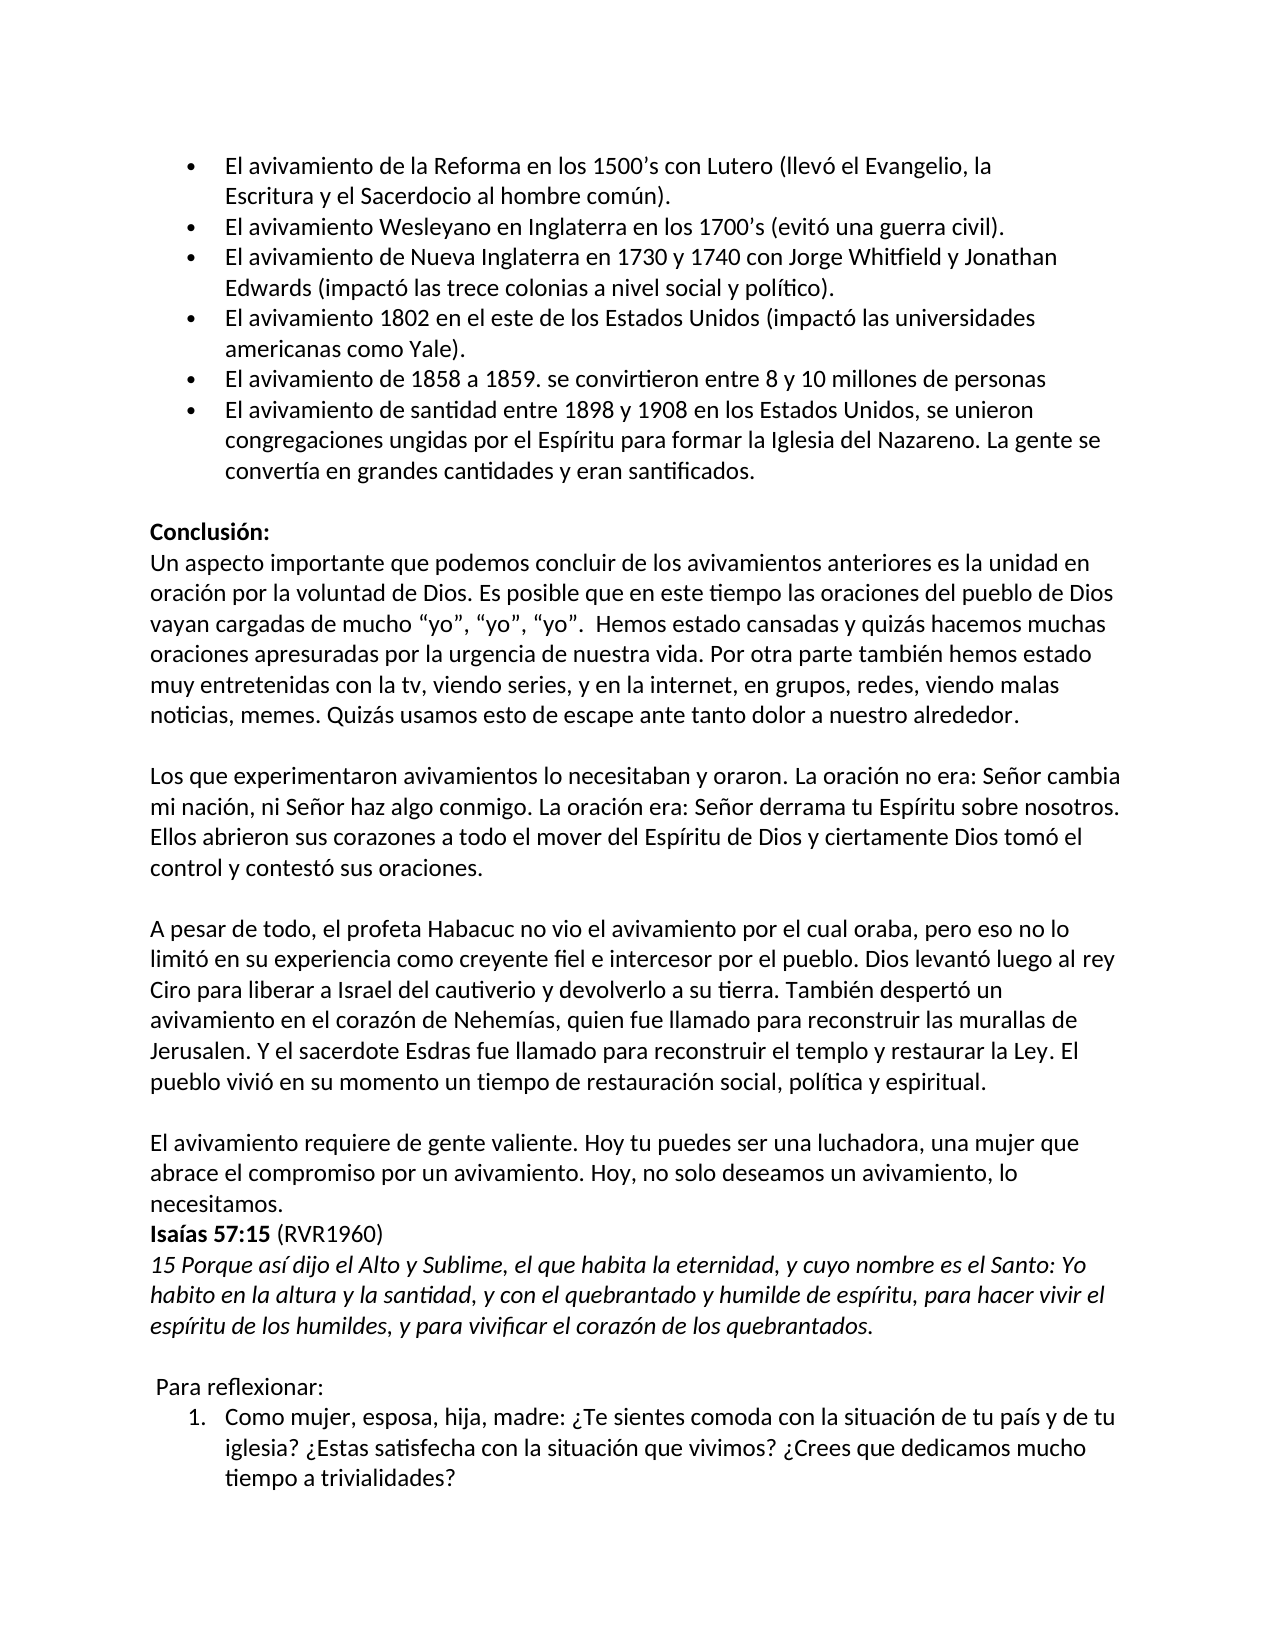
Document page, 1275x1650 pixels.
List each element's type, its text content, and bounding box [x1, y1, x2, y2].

list El avivamiento Wesleyano en Inglaterra en los 1700’s (evitó una guerra civil). [187, 211, 1125, 242]
text Isaías 57:15 (RVR1960) 15 Porque así dijo el Alto y Sublime, el que habita la eternidad, y cuyo nombre es el Santo: Yo habito en la altura y la santidad, y con el quebrantado y humilde de espíritu, para hacer vivir el espíritu de los humildes, y para vivificar el corazón de los quebrantados. [150, 1218, 1125, 1340]
list El avivamiento de la Reforma en los 1500’s con Lutero (llevó el Evangelio, la [187, 150, 1125, 181]
text Un aspecto importante que podemos concluir de los avivamientos anteriores es la unidad en oración por la voluntad de Dios. Es posible que en este tiempo las oraciones del pueblo de Dios vayan cargadas de mucho “yo”, “yo”, “yo”. Hemos estado cansadas y quizás hacemos muchas oraciones apresuradas por la urgencia de nuestra vida. Por otra parte también hemos estado muy entretenidas con la tv, viendo series, y en la internet, en grupos, redes, viendo malas noticias, memes. Quizás usamos esto de escape ante tanto dolor a nuestro alrededor. [150, 547, 1125, 730]
list El avivamiento 1802 en el este de los Estados Unidos (impactó las universidades americanas como Yale). [187, 303, 1125, 364]
text Conclusión: [150, 516, 1125, 547]
list El avivamiento de 1858 a 1859. se convirtieron entre 8 y 10 millones de personas [187, 364, 1125, 394]
text Edwards (impactó las trece colonias a nivel social y político). [150, 272, 1125, 303]
list Como mujer, esposa, hija, madre: ¿Te sientes comoda con la situación de tu país y de tu iglesia? ¿Estas satisfecha con la situación que vivimos? ¿Crees que dedicamos mucho tiempo a trivialidades? [187, 1401, 1125, 1493]
list El avivamiento de santidad entre 1898 y 1908 en los Estados Unidos, se unieron congregaciones ungidas por el Espíritu para formar la Iglesia del Nazareno. La gente se convertía en grandes cantidades y eran santificados. [187, 394, 1125, 486]
text Los que experimentaron avivamientos lo necesitaban y oraron. La oración no era: Señor cambia mi nación, ni Señor haz algo conmigo. La oración era: Señor derrama tu Espíritu sobre nosotros. Ellos abrieron sus corazones a todo el mover del Espíritu de Dios y ciertamente Dios tomó el control y contestó sus oraciones. [150, 760, 1125, 882]
text El avivamiento requiere de gente valiente. Hoy tu puedes ser una luchadora, una mujer que abrace el compromiso por un avivamiento. Hoy, no solo deseamos un avivamiento, lo necesitamos. [150, 1127, 1125, 1218]
text Para reflexionar: [150, 1371, 1125, 1401]
text A pesar de todo, el profeta Habacuc no vio el avivamiento por el cual oraba, pero eso no lo limitó en su experiencia como creyente fiel e intercesor por el pueblo. Dios levantó luego al rey Ciro para liberar a Israel del cautiverio y devolverlo a su tierra. También despertó un avivamiento en el corazón de Nehemías, quien fue llamado para reconstruir las murallas de Jerusalen. Y el sacerdote Esdras fue llamado para reconstruir el templo y restaurar la Ley. El pueblo vivió en su momento un tiempo de restauración social, política y espiritual. [150, 913, 1125, 1096]
text Escritura y el Sacerdocio al hombre común). [150, 181, 1125, 211]
list El avivamiento de Nueva Inglaterra en 1730 y 1740 con Jorge Whitfield y Jonathan [187, 242, 1125, 272]
